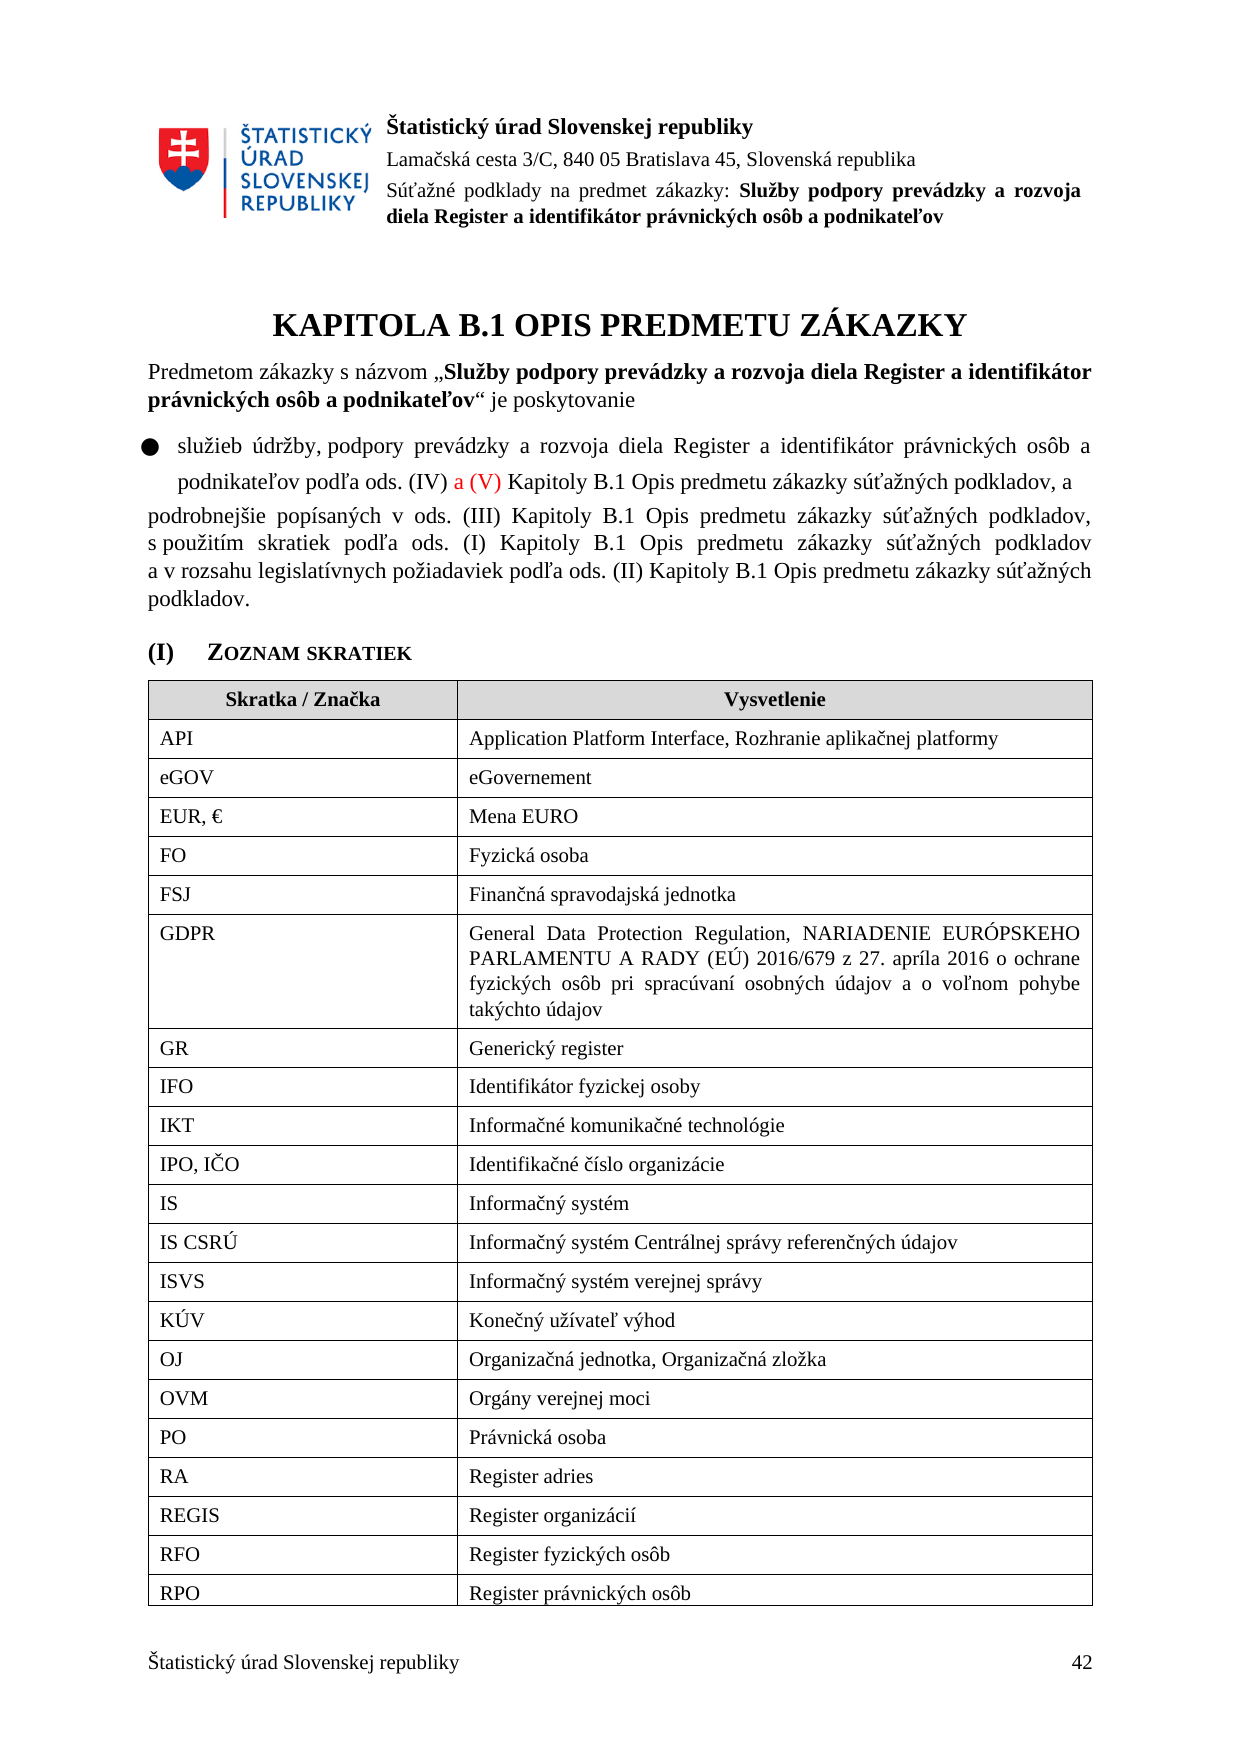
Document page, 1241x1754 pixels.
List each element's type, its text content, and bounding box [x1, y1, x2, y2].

table_cell General Data Protection Regulation, NARIADENIE EURÓPSKEHO PARLAMENTU A RADY (EÚ) 2016/679 z 27. apríla 2016 o ochrane fyzických osôb pri spracúvaní osobných údajov a o voľnom pohybe takýchto údajov [458, 915, 1092, 1028]
table_cell Generický register [458, 1029, 1092, 1067]
table_cell Identifikátor fyzickej osoby [458, 1068, 1092, 1106]
table_cell Orgány verejnej moci [458, 1380, 1092, 1418]
table_cell OJ [149, 1341, 457, 1379]
table_cell ISVS [149, 1263, 457, 1301]
table_cell GR [149, 1029, 457, 1067]
table_cell FSJ [149, 876, 457, 914]
table_cell Register fyzických osôb [458, 1536, 1092, 1574]
table_cell Fyzická osoba [458, 837, 1092, 875]
list Zoznam skratiek [148, 637, 1092, 666]
table_cell API [149, 720, 457, 758]
table_cell OVM [149, 1380, 457, 1418]
table_cell Informačné komunikačné technológie [458, 1107, 1092, 1145]
text podrobnejšie popísaných v ods. (III) Kapitoly B.1 Opis predmetu zákazky súťažných podkladov, s použitím skratiek podľa ods. (I) Kapitoly B.1 Opis predmetu zákazky súťažných podkladov a v rozsahu legislatívnych požiadaviek podľa ods. (II) Kapitoly B.1 Opis predmetu zákazky súťažných podkladov. [148, 502, 1092, 611]
table_cell REGIS [149, 1497, 457, 1535]
table_cell Konečný užívateľ výhod [458, 1302, 1092, 1340]
picture [158, 123, 372, 218]
table_cell IS CSRÚ [149, 1224, 457, 1262]
table_cell IKT [149, 1107, 457, 1145]
table_cell Informačný systém verejnej správy [458, 1263, 1092, 1301]
table_cell Finančná spravodajská jednotka [458, 876, 1092, 914]
table_cell IFO [149, 1068, 457, 1106]
table_cell RFO [149, 1536, 457, 1574]
table_cell Informačný systém Centrálnej správy referenčných údajov [458, 1224, 1092, 1262]
table_cell eGovernement [458, 759, 1092, 797]
table_header Vysvetlenie [458, 681, 1092, 719]
table_cell GDPR [149, 915, 457, 1028]
table_cell Informačný systém [458, 1185, 1092, 1223]
table_cell RPO [149, 1575, 457, 1605]
subtitle KAPITOLA B.1 OPIS PREDMETU ZÁKAZKY [148, 306, 1092, 344]
table_cell EUR, € [149, 798, 457, 836]
table_cell FO [149, 837, 457, 875]
table_cell KÚV [149, 1302, 457, 1340]
table_cell IPO, IČO [149, 1146, 457, 1184]
table_cell eGOV [149, 759, 457, 797]
text Predmetom zákazky s názvom „Služby podpory prevádzky a rozvoja diela Register a identifikátor právnických osôb a podnikateľov“ je poskytovanie [148, 358, 1092, 412]
table_cell Register organizácií [458, 1497, 1092, 1535]
table_cell Register adries [458, 1458, 1092, 1496]
table_cell RA [149, 1458, 457, 1496]
list služieb údržby, podpory prevádzky a rozvoja diela Register a identifikátor právnických osôb a podnikateľov podľa ods. (IV) a (V) Kapitoly B.1 Opis predmetu zákazky súťažných podkladov, a [140, 420, 1092, 494]
table_cell Application Platform Interface, Rozhranie aplikačnej platformy [458, 720, 1092, 758]
table_cell Organizačná jednotka, Organizačná zložka [458, 1341, 1092, 1379]
table_cell Mena EURO [458, 798, 1092, 836]
table_cell Identifikačné číslo organizácie [458, 1146, 1092, 1184]
table_cell PO [149, 1419, 457, 1457]
table_cell Právnická osoba [458, 1419, 1092, 1457]
table_header Skratka / Značka [149, 681, 457, 719]
table_cell Register právnických osôb [458, 1575, 1092, 1605]
table_cell IS [149, 1185, 457, 1223]
